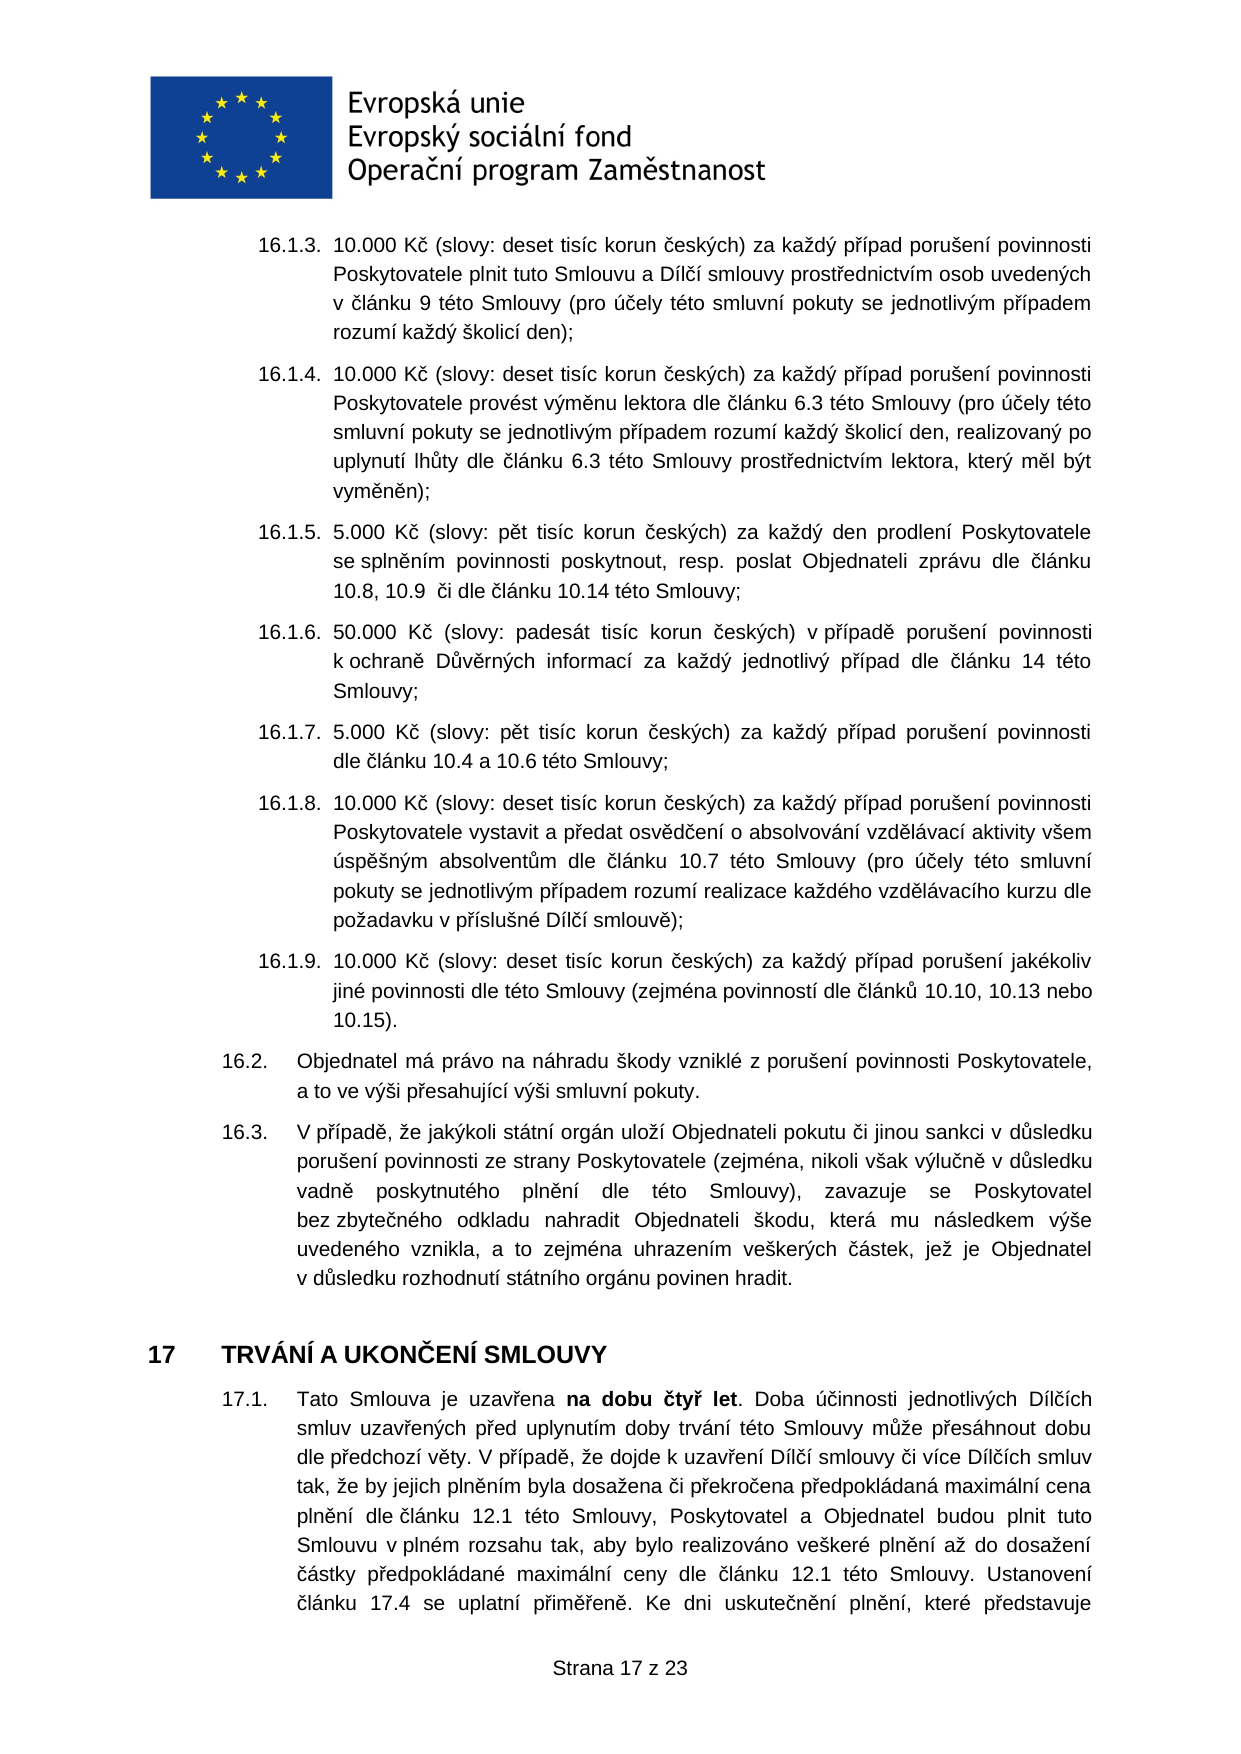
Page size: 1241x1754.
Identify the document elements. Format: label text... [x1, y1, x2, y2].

subtitle V případě, že jakýkoli státní orgán uloží Objednateli pokutu či jinou sankci v důsledku porušení povinnosti ze strany Poskytovatele (zejména, nikoli však výlučně v důsledku vadně poskytnutého plnění dle této Smlouvy), zavazuje se Poskytovatel bez zbytečného odkladu nahradit Objednateli škodu, která mu následkem výše uvedeného vznikla, a to zejména uhrazením veškerých částek, jež je Objednatel v důsledku rozhodnutí státního orgánu povinen hradit. [222, 1115, 1093, 1290]
subtitle 10.000 Kč (slovy: deset tisíc korun českých) za každý případ porušení povinnosti Poskytovatele vystavit a předat osvědčení o absolvování vzdělávací aktivity všem úspěšným absolventům dle článku 10.7 této Smlouvy (pro účely této smluvní pokuty se jednotlivým případem rozumí realizace každého vzdělávacího kurzu dle požadavku v příslušné Dílčí smlouvě); [258, 786, 1093, 932]
subtitle 50.000 Kč (slovy: padesát tisíc korun českých) v případě porušení povinnosti k ochraně Důvěrných informací za každý jednotlivý případ dle článku 14 této Smlouvy; [258, 615, 1093, 702]
subtitle 5.000 Kč (slovy: pět tisíc korun českých) za každý den prodlení Poskytovatele se splněním povinnosti poskytnout, resp. poslat Objednateli zprávu dle článku 10.8, 10.9 či dle článku 10.14 této Smlouvy; [258, 515, 1093, 602]
subtitle 10.000 Kč (slovy: deset tisíc korun českých) za každý případ porušení povinnosti Poskytovatele provést výměnu lektora dle článku 6.3 této Smlouvy (pro účely této smluvní pokuty se jednotlivým případem rozumí každý školicí den, realizovaný po uplynutí lhůty dle článku 6.3 této Smlouvy prostřednictvím lektora, který měl být vyměněn); [258, 357, 1093, 502]
subtitle 10.000 Kč (slovy: deset tisíc korun českých) za každý případ porušení jakékoliv jiné povinnosti dle této Smlouvy (zejména povinností dle článků 10.10, 10.13 nebo 10.15). [258, 944, 1093, 1032]
subtitle Trvání a ukončení Smlouvy [148, 1340, 1093, 1369]
picture [147, 73, 766, 202]
subtitle Objednatel má právo na náhradu škody vzniklé z porušení povinnosti Poskytovatele, a to ve výši přesahující výši smluvní pokuty. [222, 1044, 1093, 1102]
subtitle 10.000 Kč (slovy: deset tisíc korun českých) za každý případ porušení povinnosti Poskytovatele plnit tuto Smlouvu a Dílčí smlouvy prostřednictvím osob uvedených v článku 9 této Smlouvy (pro účely této smluvní pokuty se jednotlivým případem rozumí každý školicí den); [258, 227, 1093, 344]
subtitle 5.000 Kč (slovy: pět tisíc korun českých) za každý případ porušení povinnosti dle článku 10.4 a 10.6 této Smlouvy; [258, 715, 1093, 773]
